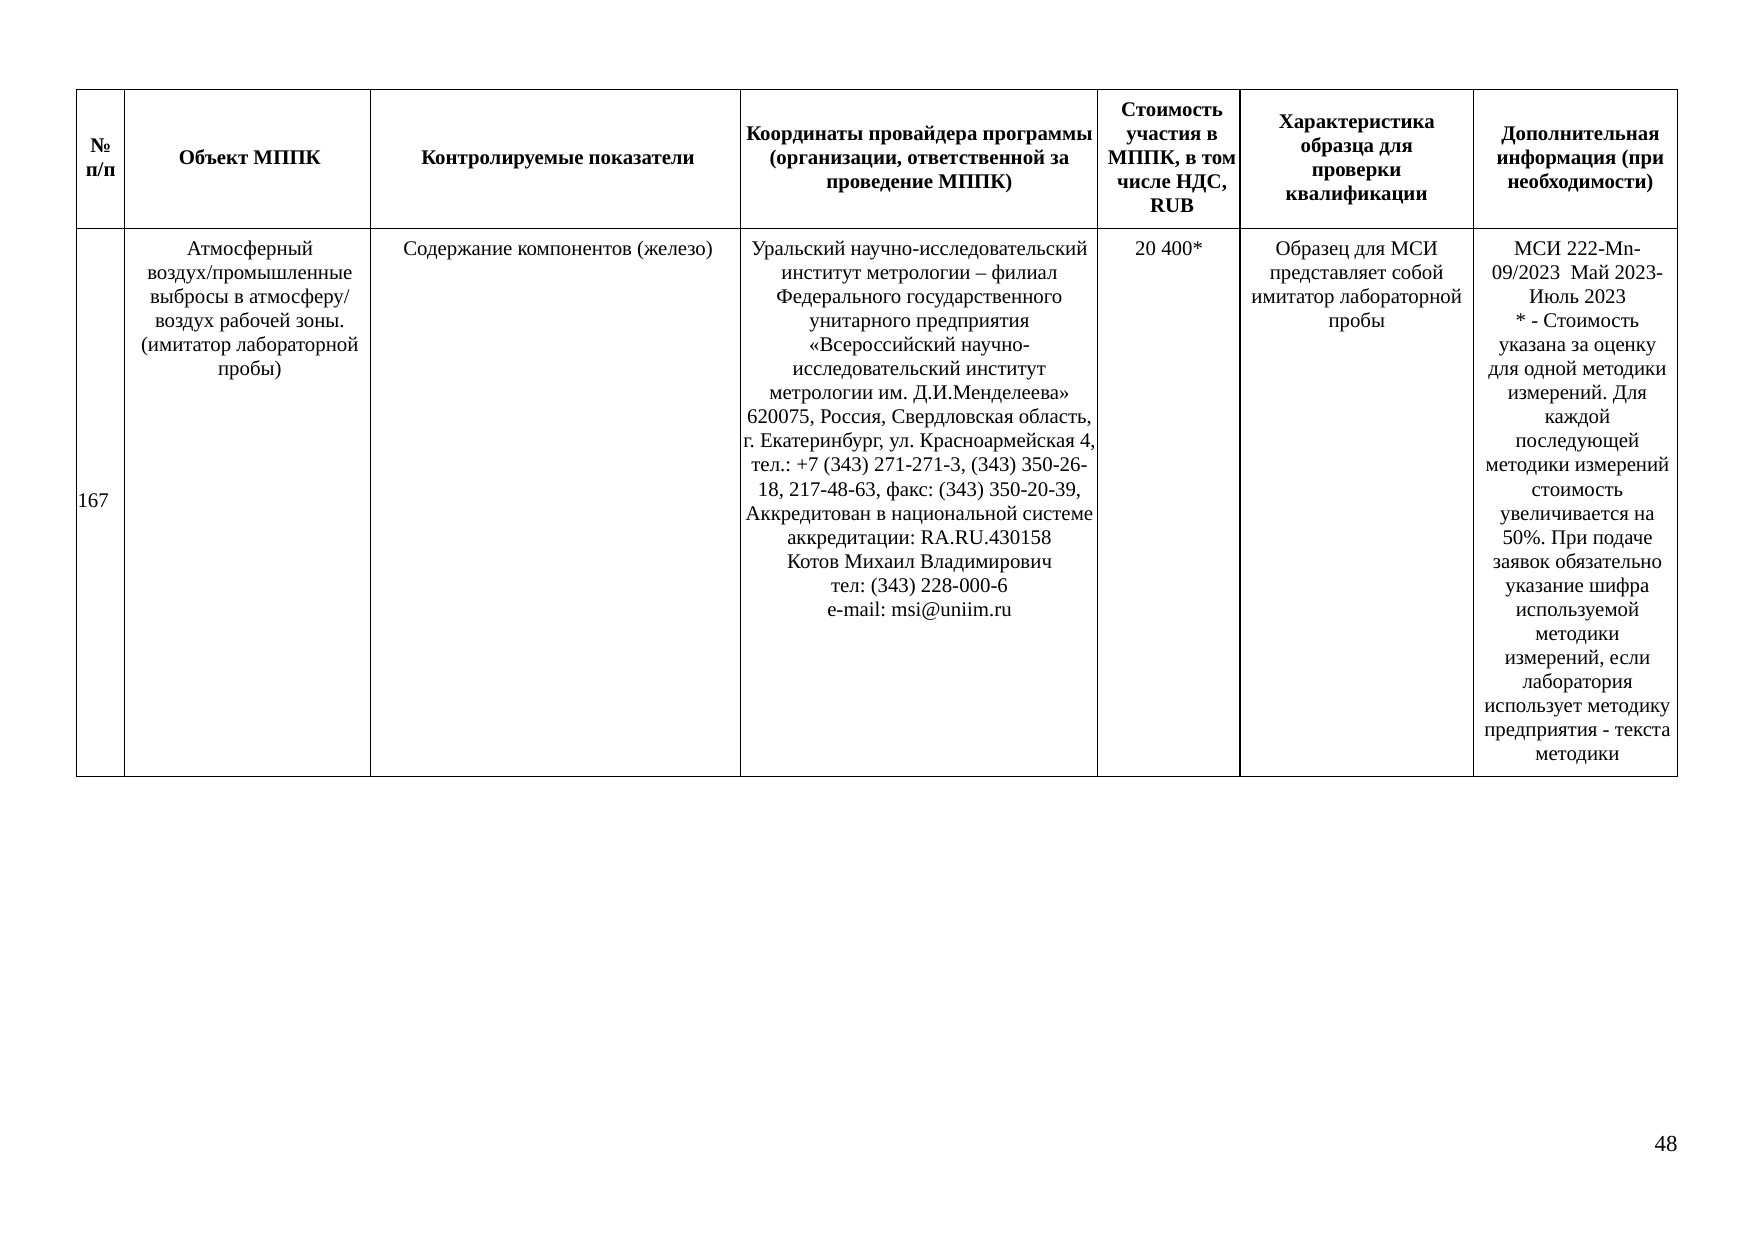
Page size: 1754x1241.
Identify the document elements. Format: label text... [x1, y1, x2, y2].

table_header Объект МППК [125, 90, 370, 228]
table_header № п/п [77, 90, 124, 228]
table_header Контролируемые показатели [371, 90, 740, 228]
table_cell МСИ 222-Mn-09/2023 Май 2023-Июль 2023 * - Стоимость указана за оценку для одной методики измерений. Для каждой последующей методики измерений стоимость увеличивается на 50%. При подаче заявок обязательно указание шифра используемой методики измерений, если лаборатория использует методику предприятия - текста методики [1474, 229, 1677, 776]
table_header Характеристика образца для проверки квалификации [1241, 90, 1473, 228]
table_cell 20 400* [1098, 229, 1239, 776]
table_header Дополнительная информация (при необходимости) [1474, 90, 1677, 228]
table_cell Атмосферный воздух/промышленные выбросы в атмосферу/ воздух рабочей зоны. (имитатор лабораторной пробы) [125, 229, 370, 776]
table_header Стоимость участия в МППК, в том числе НДС, RUB [1098, 90, 1239, 228]
table_cell Уральский научно-исследовательский институт метрологии – филиал Федерального государственного унитарного предприятия «Всероссийский научно-исследовательский институт метрологии им. Д.И.Менделеева» 620075, Россия, Свердловская область, г. Екатеринбург, ул. Красноармейская 4, тел.: +7 (343) 271-271-3, (343) 350-26-18, 217-48-63, факс: (343) 350-20-39, Аккредитован в национальной системе аккредитации: RA.RU.430158 Котов Михаил Владимирович тел: (343) 228-000-6 e-mail: msi@uniim.ru [741, 229, 1097, 776]
table_cell Содержание компонентов (железо) [371, 229, 740, 776]
table_header Координаты провайдера программы (организации, ответственной за проведение МППК) [741, 90, 1097, 228]
table_cell [77, 229, 124, 776]
table_cell Образец для МСИ представляет собой имитатор лабораторной пробы [1241, 229, 1473, 776]
